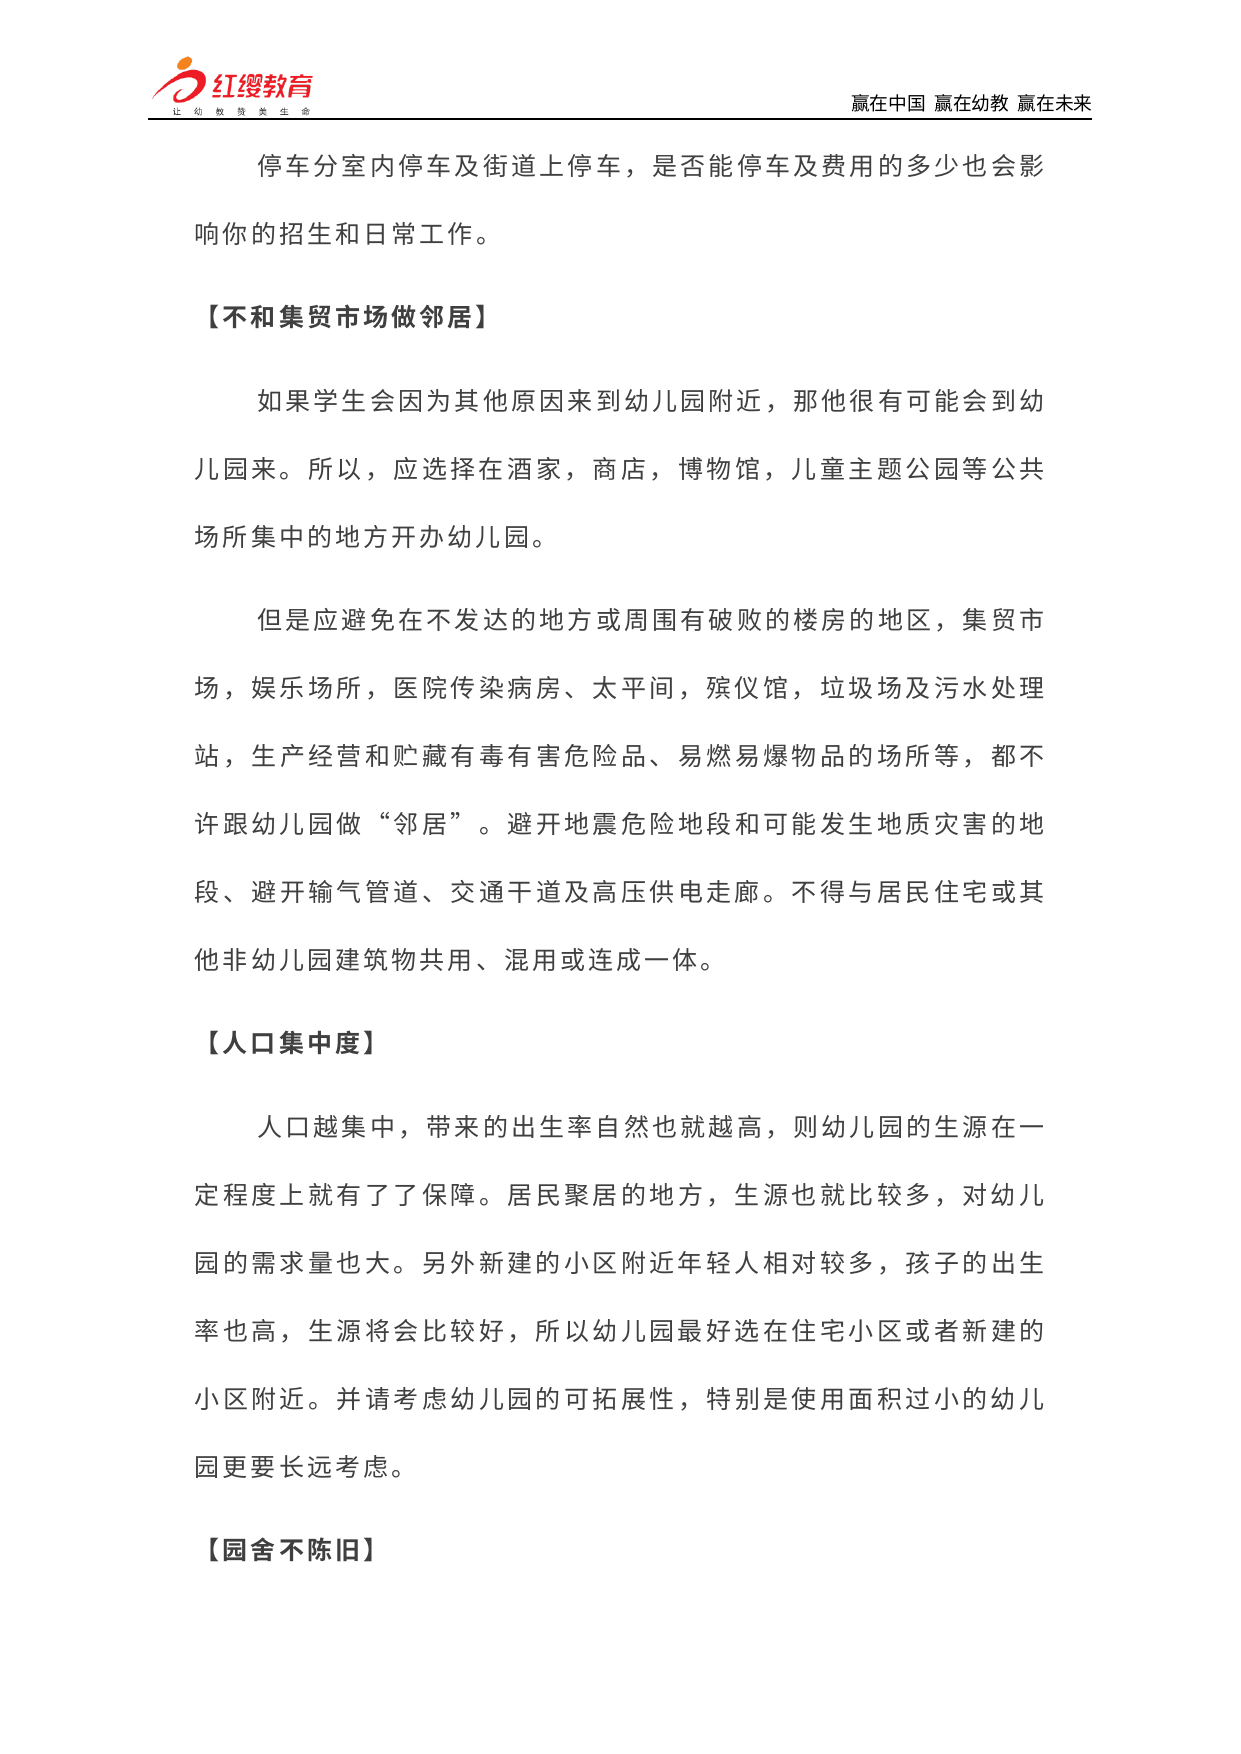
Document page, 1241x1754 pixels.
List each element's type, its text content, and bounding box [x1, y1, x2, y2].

text 【不和集贸市场做邻居】 [194, 282, 1046, 350]
text 如果学生会因为其他原因来到幼儿园附近，那他很有可能会到幼儿园来。所以，应选择在酒家，商店，博物馆，儿童主题公园等公共场所集中的地方开办幼儿园。 [194, 366, 1046, 569]
text 【人口集中度】 [194, 1008, 1046, 1076]
text 停车分室内停车及街道上停车，是否能停车及费用的多少也会影响你的招生和日常工作。 [194, 131, 1046, 266]
text 人口越集中，带来的出生率自然也就越高，则幼儿园的生源在一定程度上就有了了保障。居民聚居的地方，生源也就比较多，对幼儿园的需求量也大。另外新建的小区附近年轻人相对较多，孩子的出生率也高，生源将会比较好，所以幼儿园最好选在住宅小区或者新建的小区附近。并请考虑幼儿园的可拓展性，特别是使用面积过小的幼儿园更要长远考虑。 [194, 1092, 1046, 1499]
text 【园舍不陈旧】 [194, 1515, 1046, 1583]
text 但是应避免在不发达的地方或周围有破败的楼房的地区，集贸市场，娱乐场所，医院传染病房、太平间，殡仪馆，垃圾场及污水处理站，生产经营和贮藏有毒有害危险品、易燃易爆物品的场所等，都不许跟幼儿园做“邻居”。避开地震危险地段和可能发生地质灾害的地段、避开输气管道、交通干道及高压供电走廊。不得与居民住宅或其他非幼儿园建筑物共用、混用或连成一体。 [194, 585, 1046, 992]
picture [147, 52, 317, 118]
